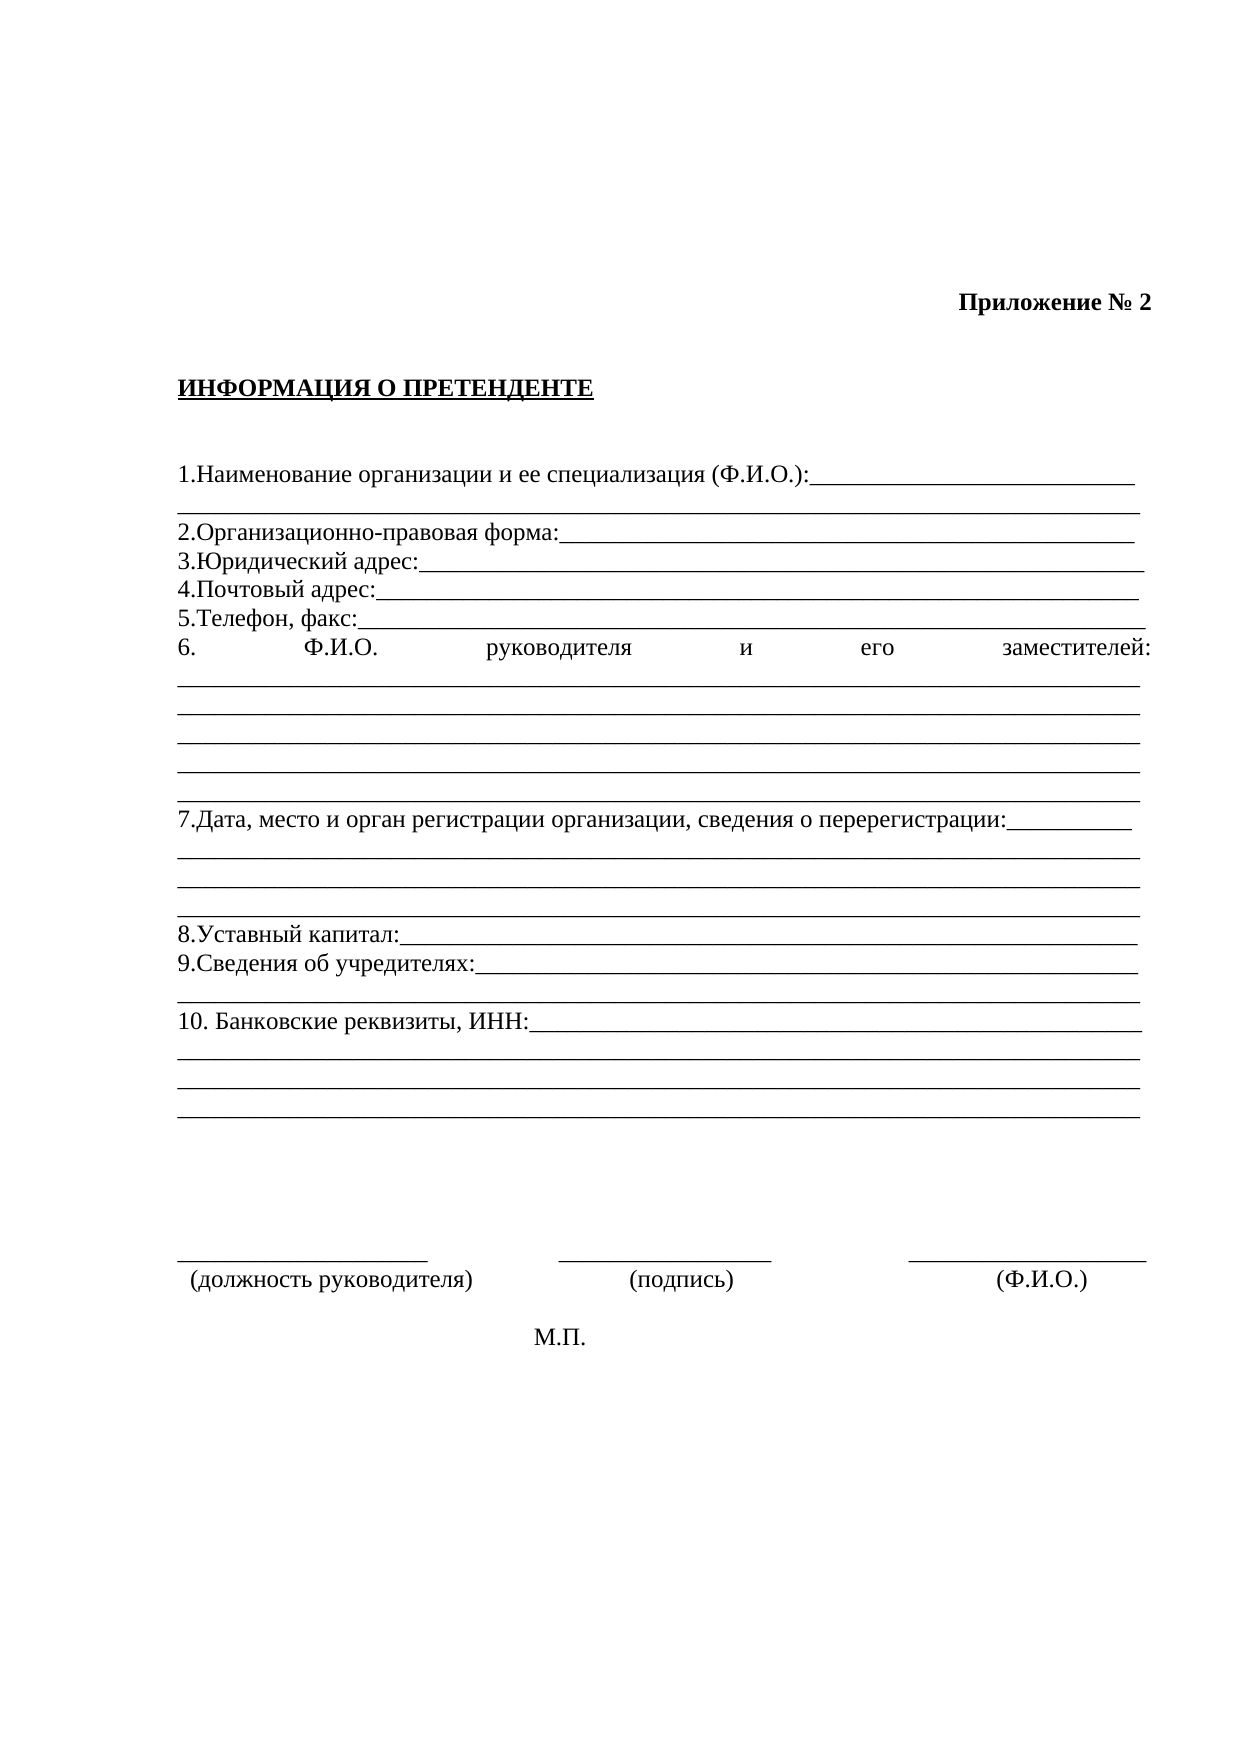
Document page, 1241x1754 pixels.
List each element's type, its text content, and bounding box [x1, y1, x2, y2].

text 2.Организационно-правовая форма:______________________________________________ [177, 517, 1152, 546]
text 9.Сведения об учредителях:_____________________________________________________ [177, 948, 1152, 977]
text 5.Телефон, факс:_______________________________________________________________ [177, 603, 1152, 632]
text 4.Почтовый адрес:_____________________________________________________________ [177, 574, 1152, 603]
text _____________________________________________________________________________ [177, 488, 1152, 517]
text _____________________________________________________________________________ [177, 977, 1152, 1006]
text 8.Уставный капитал:___________________________________________________________ [177, 919, 1152, 948]
text ____________________ _________________ ___________________ [177, 1236, 1152, 1264]
text _______________________________________________________________________________________________________________________________________________________________________________________________________________________________________ [177, 1034, 1152, 1121]
text (должность руководителя) (подпись) (Ф.И.О.) [177, 1264, 1152, 1293]
text ____________________________________________________________________________________________________________________________________________________________________________________________________________________________________________________________________________________________________________________ [177, 689, 1152, 804]
text Приложение № 2 [177, 287, 1152, 316]
text _______________________________________________________________________________________________________________________________________________________________________________________________________________________________________ [177, 833, 1152, 919]
text 7.Дата, место и орган регистрации организации, сведения о перерегистрации:__________ [177, 804, 1152, 833]
text 1.Наименование организации и ее специализация (Ф.И.О.):__________________________ [177, 459, 1152, 488]
text М.П. [177, 1322, 1152, 1351]
text 10. Банковские реквизиты, ИНН:_________________________________________________ [177, 1006, 1152, 1034]
text 3.Юридический адрес:__________________________________________________________ [177, 546, 1152, 574]
text ИНФОРМАЦИЯ О ПРЕТЕНДЕНТЕ [177, 373, 1152, 402]
text 6. Ф.И.О. руководителя и его заместителей: _____________________________________________________________________________ [177, 632, 1152, 689]
